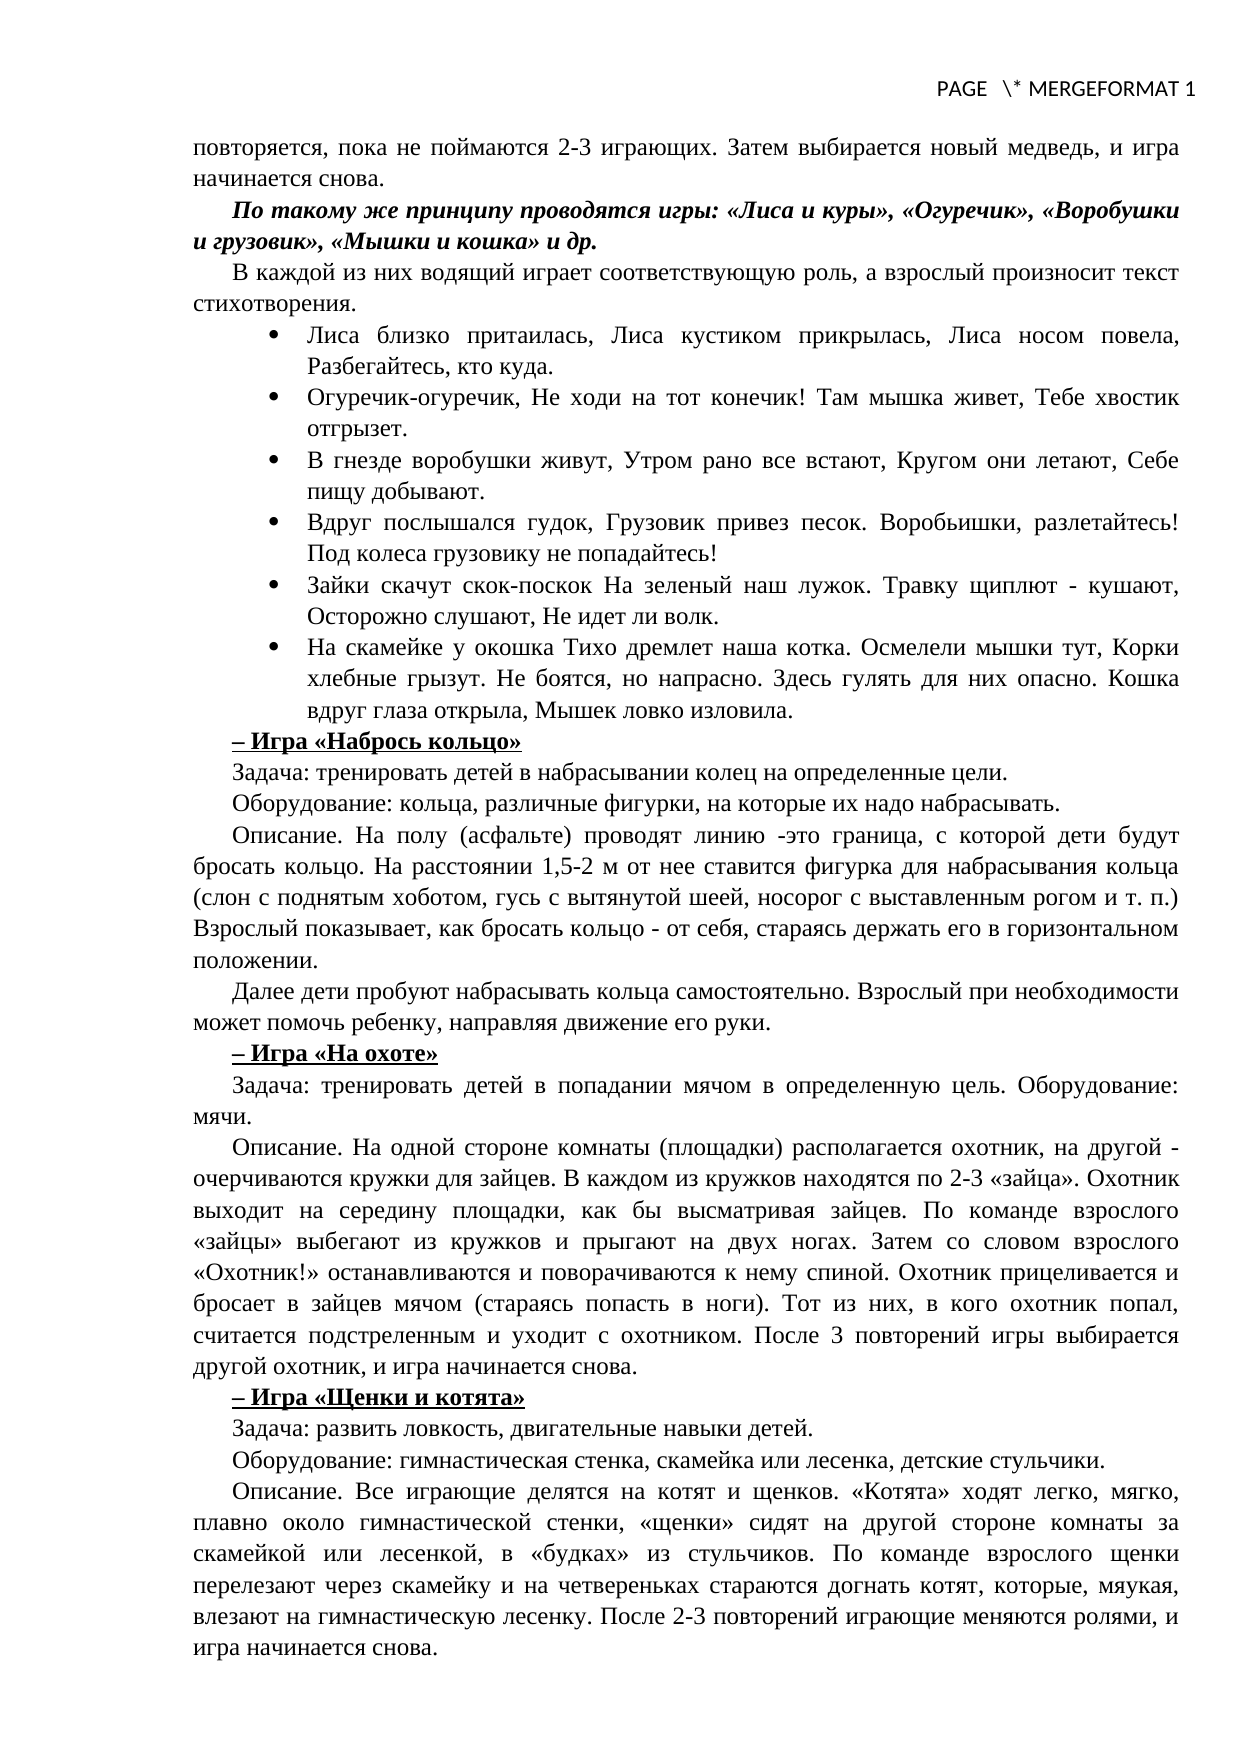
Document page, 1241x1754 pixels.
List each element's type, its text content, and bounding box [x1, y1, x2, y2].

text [193, 130, 1180, 192]
text В каждой из них водящий играет соответствующую роль, а взрослый произносит текст стихотворения. [193, 255, 1180, 317]
text Оборудование: гимнастическая стенка, скамейка или лесенка, детские стульчики. [193, 1442, 1180, 1473]
list Зайки скачут скок-поскок На зеленый наш лужок. Травку щиплют - кушают, Осторожно слушают, Не идет ли волк. [269, 567, 1180, 630]
list На скамейке у окошка Тихо дремлет наша котка. Осмелели мышки тут, Корки хлебные грызут. Не боятся, но напрасно. Здесь гулять для них опасно. Кошка вдруг глаза открыла, Мышек ловко изловила. [269, 630, 1180, 723]
list В гнезде воробушки живут, Утром рано все встают, Кругом они летают, Себе пищу добывают. [269, 442, 1180, 505]
text Далее дети пробуют набрасывать кольца самостоятельно. Взрослый при необходимости может помочь ребенку, направляя движение его руки. [193, 973, 1180, 1036]
text Описание. На полу (асфальте) проводят линию -это граница, с которой дети будут бросать кольцо. На расстоянии 1,5-2 м от нее ставится фигурка для набрасывания кольца (слон с поднятым хоботом, гусь с вытянутой шеей, носорог с выставленным рогом и т. п.) Взрослый показывает, как бросать кольцо - от себя, стараясь держать его в горизонтальном положении. [193, 817, 1180, 973]
list Лиса близко притаилась, Лиса кустиком прикрылась, Лиса носом повела, Разбегайтесь, кто куда. [269, 317, 1180, 380]
text Задача: развить ловкость, двигательные навыки детей. [193, 1411, 1180, 1442]
text Описание. На одной стороне комнаты (площадки) располагается охотник, на другой - очерчиваются кружки для зайцев. В каждом из кружков находятся по 2-3 «зайца». Охотник выходит на середину площадки, как бы высматривая зайцев. По команде взрослого «зайцы» выбегают из кружков и прыгают на двух ногах. Затем со словом взрослого «Охотник!» останавливаются и поворачиваются к нему спиной. Охотник прицеливается и бросает в зайцев мячом (стараясь попасть в ноги). Тот из них, в кого охотник попал, считается подстреленным и уходит с охотником. После 3 повторений игры выбирается другой охотник, и игра начинается снова. [193, 1130, 1180, 1380]
text По такому же принципу проводятся игры: «Лиса и куры», «Огуречик», «Воробушки и грузовик», «Мышки и кошка» и др. [193, 192, 1180, 255]
text Оборудование: кольца, различные фигурки, на которые их надо набрасывать. [193, 786, 1180, 817]
text – Игра «На охоте» [193, 1036, 1180, 1067]
list Огуречик-огуречик, Не ходи на тот конечик! Там мышка живет, Тебе хвостик отгрызет. [269, 380, 1180, 442]
text – Игра «Щенки и котята» [193, 1380, 1180, 1411]
list Вдруг послышался гудок, Грузовик привез песок. Воробьишки, разлетайтесь! Под колеса грузовику не попадайтесь! [269, 505, 1180, 567]
text Задача: тренировать детей в попадании мячом в определенную цель. Оборудование: мячи. [193, 1067, 1180, 1130]
text Задача: тренировать детей в набрасывании колец на определенные цели. [193, 755, 1180, 786]
text Описание. Все играющие делятся на котят и щенков. «Котята» ходят легко, мягко, плавно около гимнастической стенки, «щенки» сидят на другой стороне комнаты за скамейкой или лесенкой, в «будках» из стульчиков. По команде взрослого щенки перелезают через скамейку и на четвереньках стараются догнать котят, которые, мяукая, влезают на гимнастическую лесенку. После 2-3 повторений играющие меняются ролями, и игра начинается снова. [193, 1473, 1180, 1661]
text – Игра «Набрось кольцо» [193, 723, 1180, 755]
